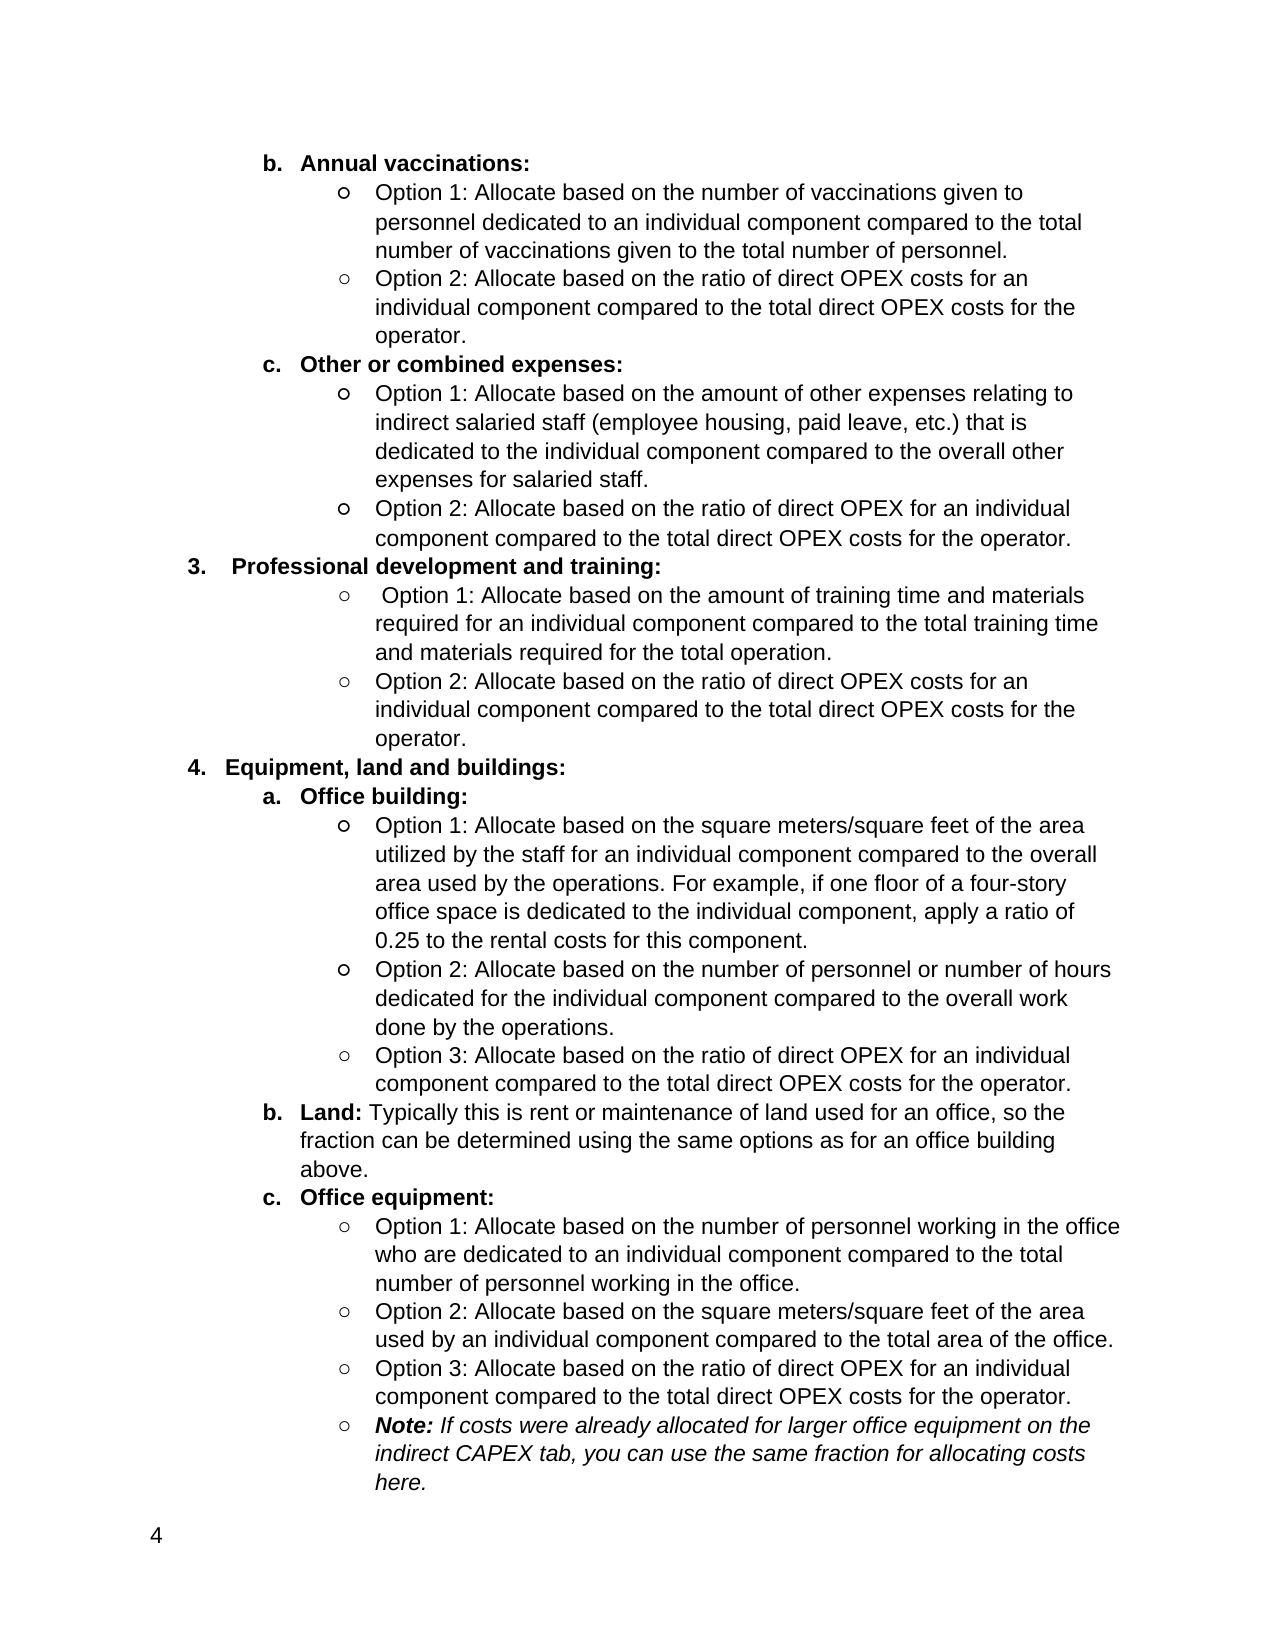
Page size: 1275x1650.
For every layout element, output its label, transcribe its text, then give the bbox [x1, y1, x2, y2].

list Note: If costs were already allocated for larger office equipment on the indirect CAPEX tab, you can use the same fraction for allocating costs here. [337, 1412, 1125, 1495]
list Option 2: Allocate based on the ratio of direct OPEX costs for an individual component compared to the total direct OPEX costs for the operator. [337, 668, 1125, 751]
list Office building: [262, 783, 1125, 809]
list Option 2: Allocate based on the number of personnel or number of hours dedicated for the individual component compared to the overall work done by the operations. [337, 955, 1125, 1040]
list Other or combined expenses: [262, 351, 1125, 377]
list Option 1: Allocate based on the number of vaccinations given to personnel dedicated to an individual component compared to the total number of vaccinations given to the total number of personnel. [337, 178, 1125, 263]
list Professional development and training: [187, 553, 1125, 579]
list Option 1: Allocate based on the amount of training time and materials required for an individual component compared to the total training time and materials required for the total operation. [337, 582, 1125, 665]
list Land: Typically this is rent or maintenance of land used for an office, so the fraction can be determined using the same options as for an office building above. [262, 1099, 1125, 1182]
list Option 2: Allocate based on the ratio of direct OPEX costs for an individual component compared to the total direct OPEX costs for the operator. [337, 265, 1125, 349]
list Option 3: Allocate based on the ratio of direct OPEX for an individual component compared to the total direct OPEX costs for the operator. [337, 1355, 1125, 1409]
list Annual vaccinations: [262, 150, 1125, 176]
list Option 2: Allocate based on the ratio of direct OPEX for an individual component compared to the total direct OPEX costs for the operator. [337, 494, 1125, 551]
list Option 2: Allocate based on the square meters/square feet of the area used by an individual component compared to the total area of the office. [337, 1298, 1125, 1353]
list Option 1: Allocate based on the amount of other expenses relating to indirect salaried staff (employee housing, paid leave, etc.) that is dedicated to the individual component compared to the overall other expenses for salaried staff. [337, 379, 1125, 492]
list Option 3: Allocate based on the ratio of direct OPEX for an individual component compared to the total direct OPEX costs for the operator. [337, 1042, 1125, 1097]
list Office equipment: [262, 1184, 1125, 1211]
list Option 1: Allocate based on the number of personnel working in the office who are dedicated to an individual component compared to the total number of personnel working in the office. [337, 1213, 1125, 1296]
list Option 1: Allocate based on the square meters/square feet of the area utilized by the staff for an individual component compared to the overall area used by the operations. For example, if one floor of a four-story office space is dedicated to the individual component, apply a ratio of 0.25 to the rental costs for this component. [337, 811, 1125, 953]
list Equipment, land and buildings: [187, 754, 1125, 781]
